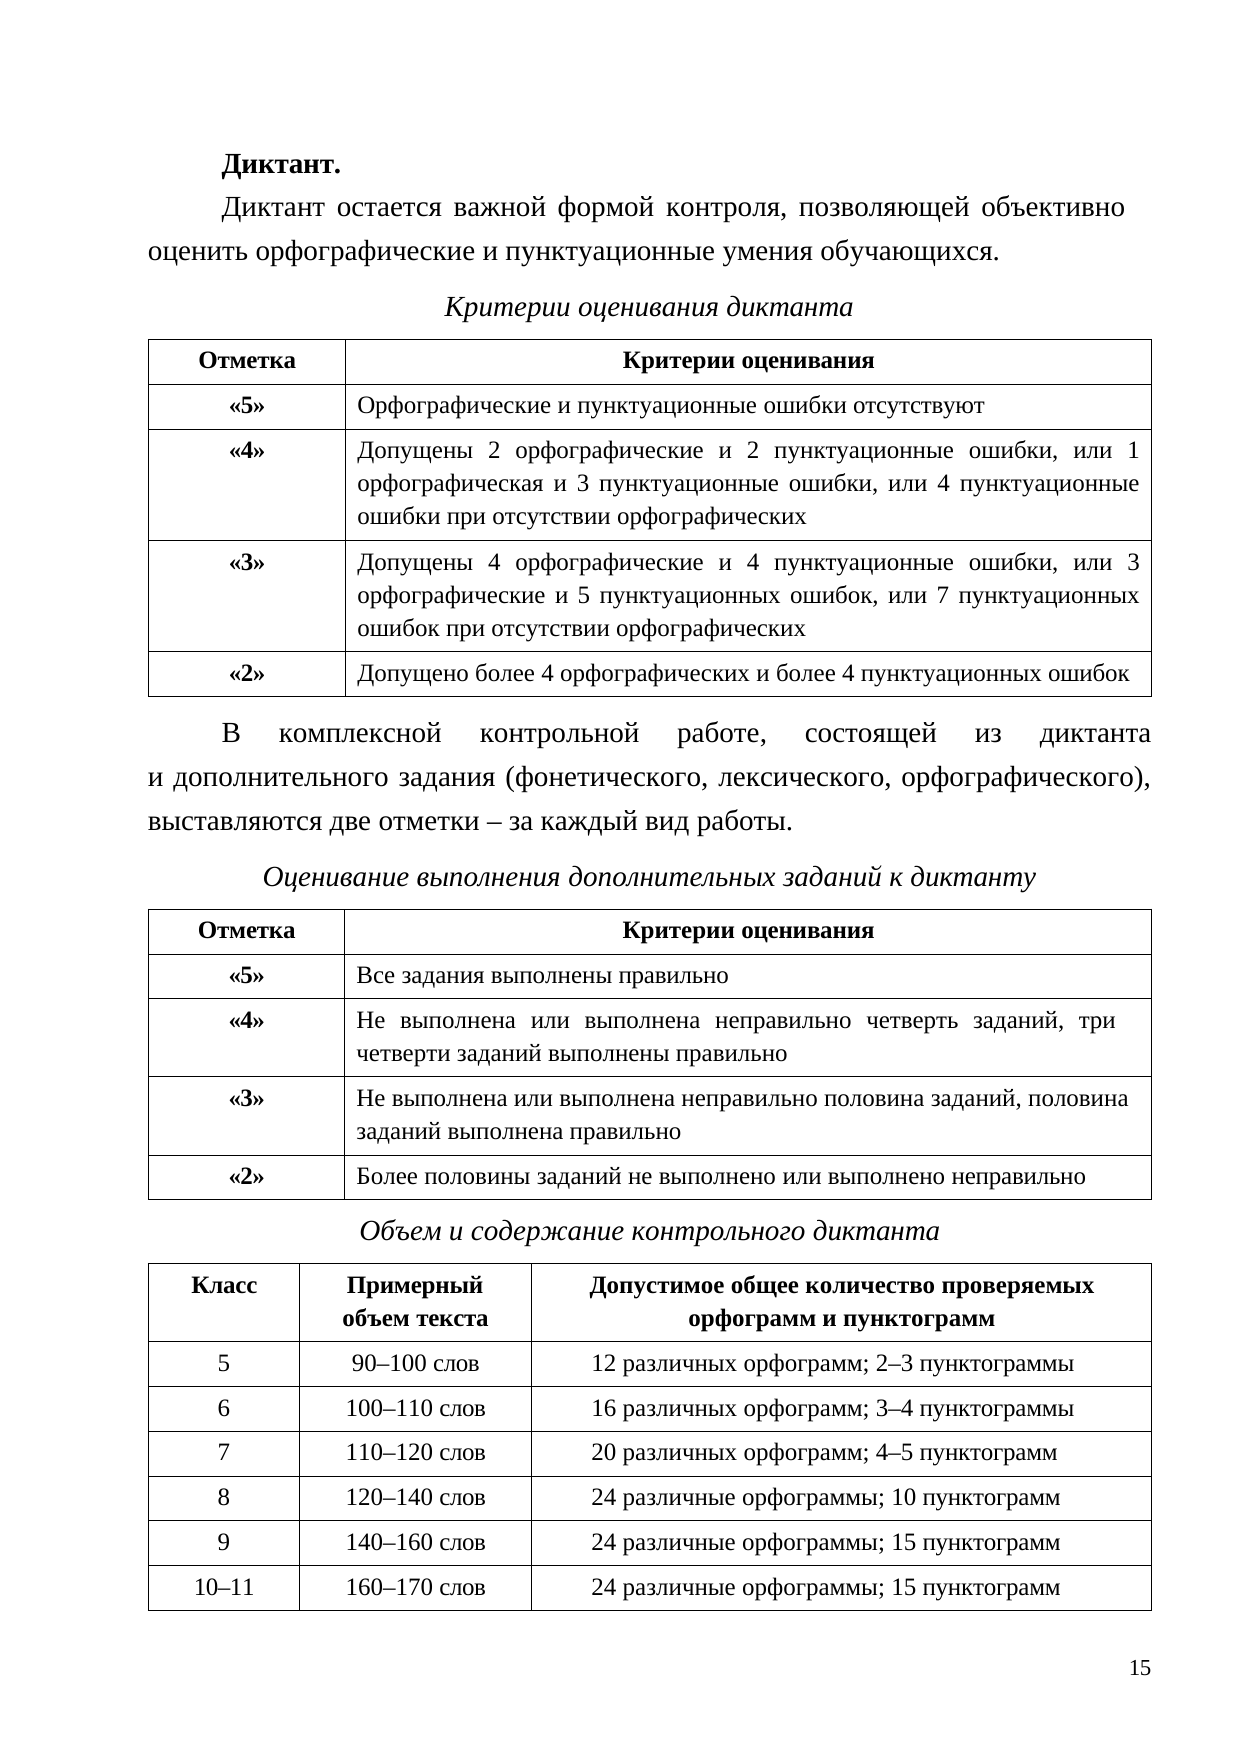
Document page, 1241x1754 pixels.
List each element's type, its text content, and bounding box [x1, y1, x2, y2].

table_cell 9 [149, 1521, 299, 1565]
table_cell «5» [149, 385, 345, 428]
subtitle Диктант. [221, 146, 1166, 179]
table_cell «4» [149, 430, 345, 540]
table_header Критерии оценивания [345, 910, 1151, 953]
table_cell 5 [149, 1342, 299, 1386]
table_cell Орфографические и пунктуационные ошибки отсутствуют [346, 385, 1151, 428]
table_cell 100–110 слов [300, 1387, 531, 1431]
table_header Отметка [149, 340, 345, 384]
table_cell Все задания выполнены правильно [345, 955, 1151, 998]
table_cell 24 различные орфограммы; 15 пунктограмм [532, 1521, 1151, 1565]
table_cell «3» [149, 541, 345, 651]
table_cell 16 различных орфограмм; 3–4 пунктограммы [532, 1387, 1151, 1431]
table_cell Допущены 4 орфографические и 4 пунктуационные ошибки, или 3 орфографические и 5 пунктуационных ошибок, или 7 пунктуационных ошибок при отсутствии орфографических [346, 541, 1151, 651]
text Критерии оценивания диктанта [444, 289, 1166, 322]
text Объем и содержание контрольного диктанта [148, 1213, 1151, 1247]
table_header Класс [149, 1264, 299, 1341]
table_cell 140–160 слов [300, 1521, 531, 1565]
table_cell 24 различные орфограммы; 10 пунктограмм [532, 1477, 1151, 1520]
table_cell 24 различные орфограммы; 15 пунктограмм [532, 1566, 1151, 1610]
table_cell 7 [149, 1432, 299, 1476]
table_cell 20 различных орфограмм; 4–5 пунктограмм [532, 1432, 1151, 1476]
table_header Критерии оценивания [346, 340, 1151, 384]
table_cell Допущены 2 орфографические и 2 пунктуационные ошибки, или 1 орфографическая и 3 пунктуационные ошибки, или 4 пунктуационные ошибки при отсутствии орфографических [346, 430, 1151, 540]
table_cell 120–140 слов [300, 1477, 531, 1520]
table_header Допустимое общее количество проверяемых орфограмм и пунктограмм [532, 1264, 1151, 1341]
table_cell Не выполнена или выполнена неправильно половина заданий, половина заданий выполнена правильно [345, 1077, 1151, 1154]
table_cell «2» [149, 1156, 344, 1199]
table_header Отметка [149, 910, 344, 953]
text В комплексной контрольной работе, состоящей из диктанта и дополнительного задания (фонетического, лексического, орфографического), выставляются две отметки – за каждый вид работы. [148, 716, 1151, 836]
table_cell «4» [149, 999, 344, 1076]
table_cell 160–170 слов [300, 1566, 531, 1610]
table_cell Более половины заданий не выполнено или выполнено неправильно [345, 1156, 1151, 1199]
table_cell 6 [149, 1387, 299, 1431]
table_cell Не выполнена или выполнена неправильно четверть заданий, три четверти заданий выполнены правильно [345, 999, 1151, 1076]
table_header Примерный объем текста [300, 1264, 531, 1341]
text Оценивание выполнения дополнительных заданий к диктанту [262, 859, 1166, 892]
table_cell «5» [149, 955, 344, 998]
table_cell «3» [149, 1077, 344, 1154]
table_cell Допущено более 4 орфографических и более 4 пунктуационных ошибок [346, 652, 1151, 696]
table_cell 90–100 слов [300, 1342, 531, 1386]
table_cell 8 [149, 1477, 299, 1520]
text Диктант остается важной формой контроля, позволяющей объективно оценить орфографические и пунктуационные умения обучающихся. [148, 189, 1166, 266]
table_cell 110–120 слов [300, 1432, 531, 1476]
table_cell 12 различных орфограмм; 2–3 пунктограммы [532, 1342, 1151, 1386]
table_cell 10–11 [149, 1566, 299, 1610]
table_cell «2» [149, 652, 345, 696]
